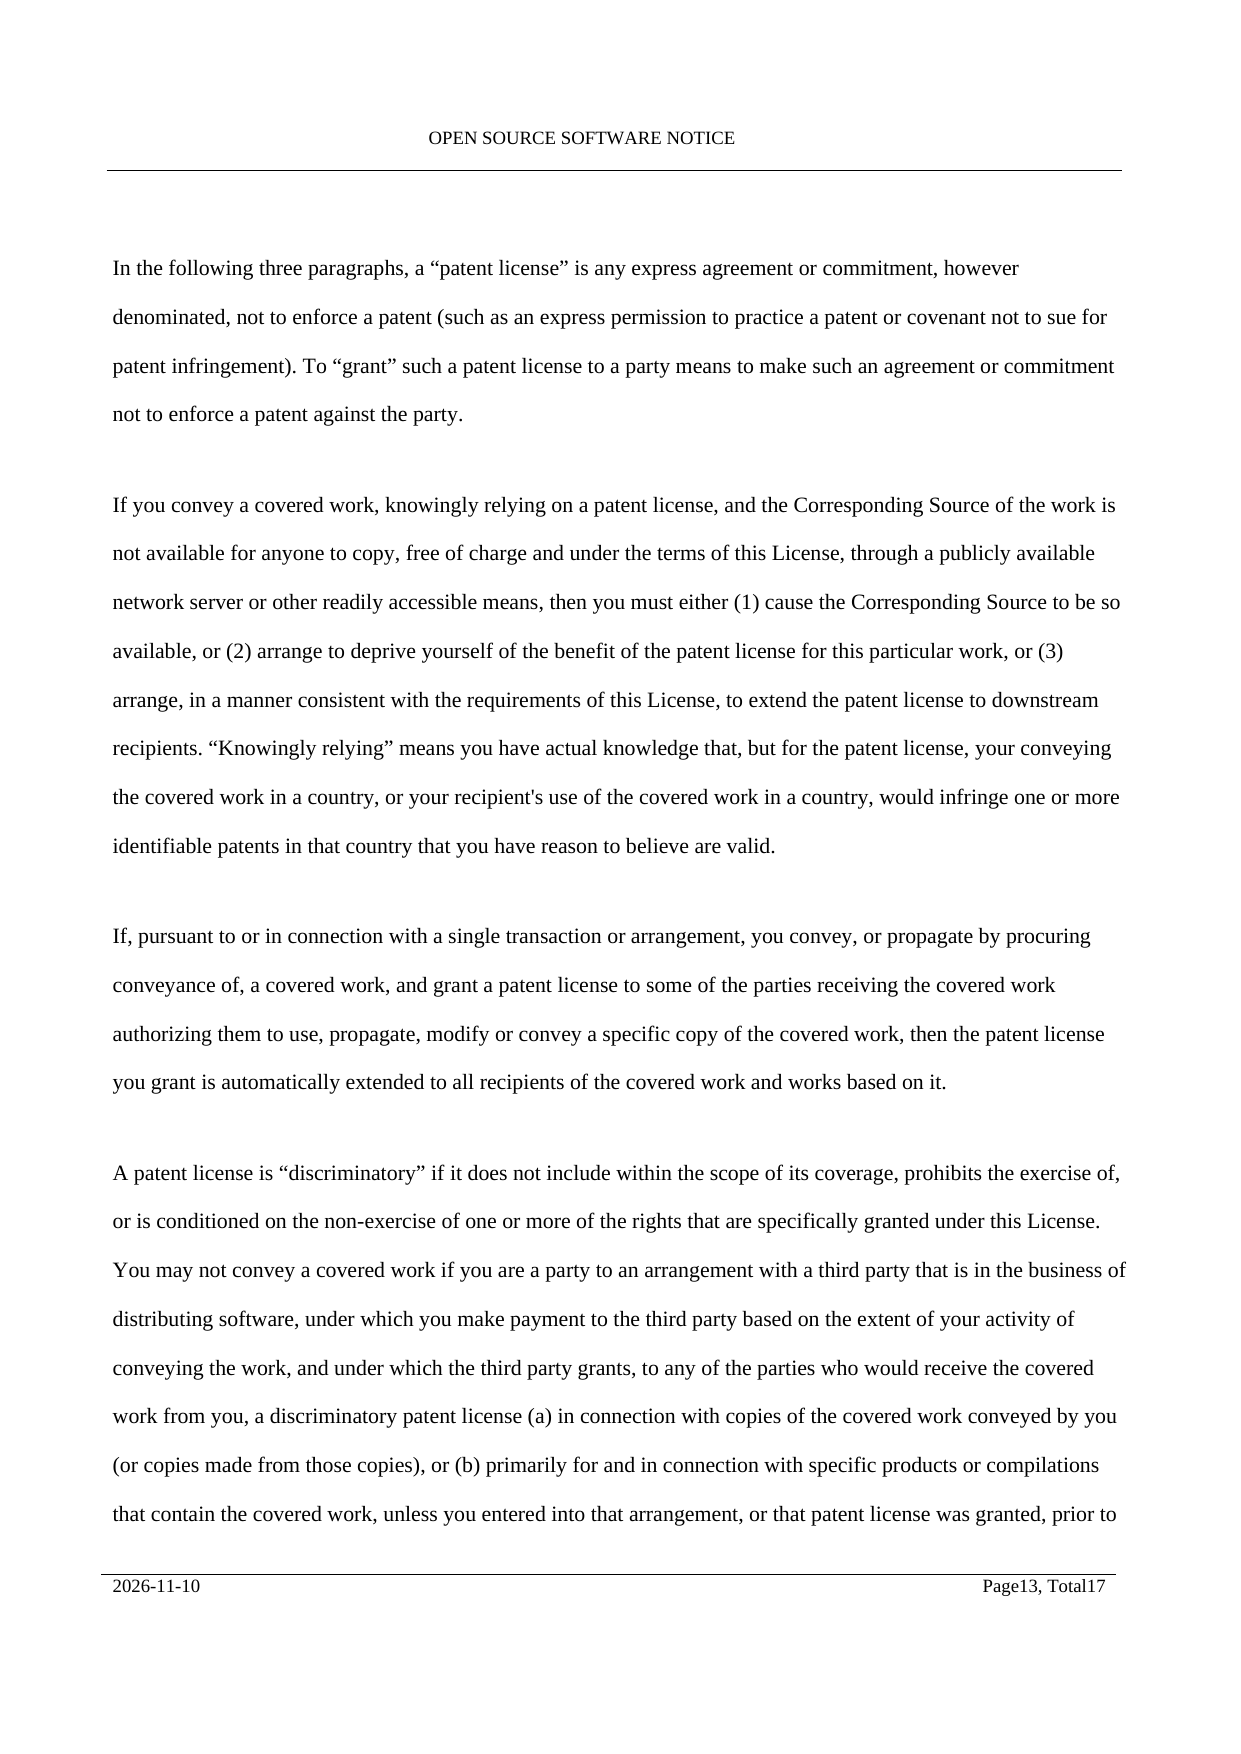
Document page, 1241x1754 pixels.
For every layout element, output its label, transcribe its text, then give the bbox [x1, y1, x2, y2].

text If you convey a covered work, knowingly relying on a patent license, and the Corresponding Source of the work is not available for anyone to copy, free of charge and under the terms of this License, through a publicly available network server or other readily accessible means, then you must either (1) cause the Corresponding Source to be so available, or (2) arrange to deprive yourself of the benefit of the patent license for this particular work, or (3) arrange, in a manner consistent with the requirements of this License, to extend the patent license to downstream recipients. “Knowingly relying” means you have actual knowledge that, but for the patent license, your conveying the covered work in a country, or your recipient's use of the covered work in a country, would infringe one or more identifiable patents in that country that you have reason to believe are valid. [112, 488, 1128, 862]
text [112, 1156, 1128, 1529]
text If, pursuant to or in connection with a single transaction or arrangement, you convey, or propagate by procuring conveyance of, a covered work, and grant a patent license to some of the parties receiving the covered work authorizing them to use, propagate, modify or convey a specific copy of the covered work, then the patent license you grant is automatically extended to all recipients of the covered work and works based on it. [112, 919, 1128, 1098]
text In the following three paragraphs, a “patent license” is any express agreement or commitment, however denominated, not to enforce a patent (such as an express permission to practice a patent or covenant not to sue for patent infringement). To “grant” such a patent license to a party means to make such an agreement or commitment not to enforce a patent against the party. [112, 251, 1128, 430]
